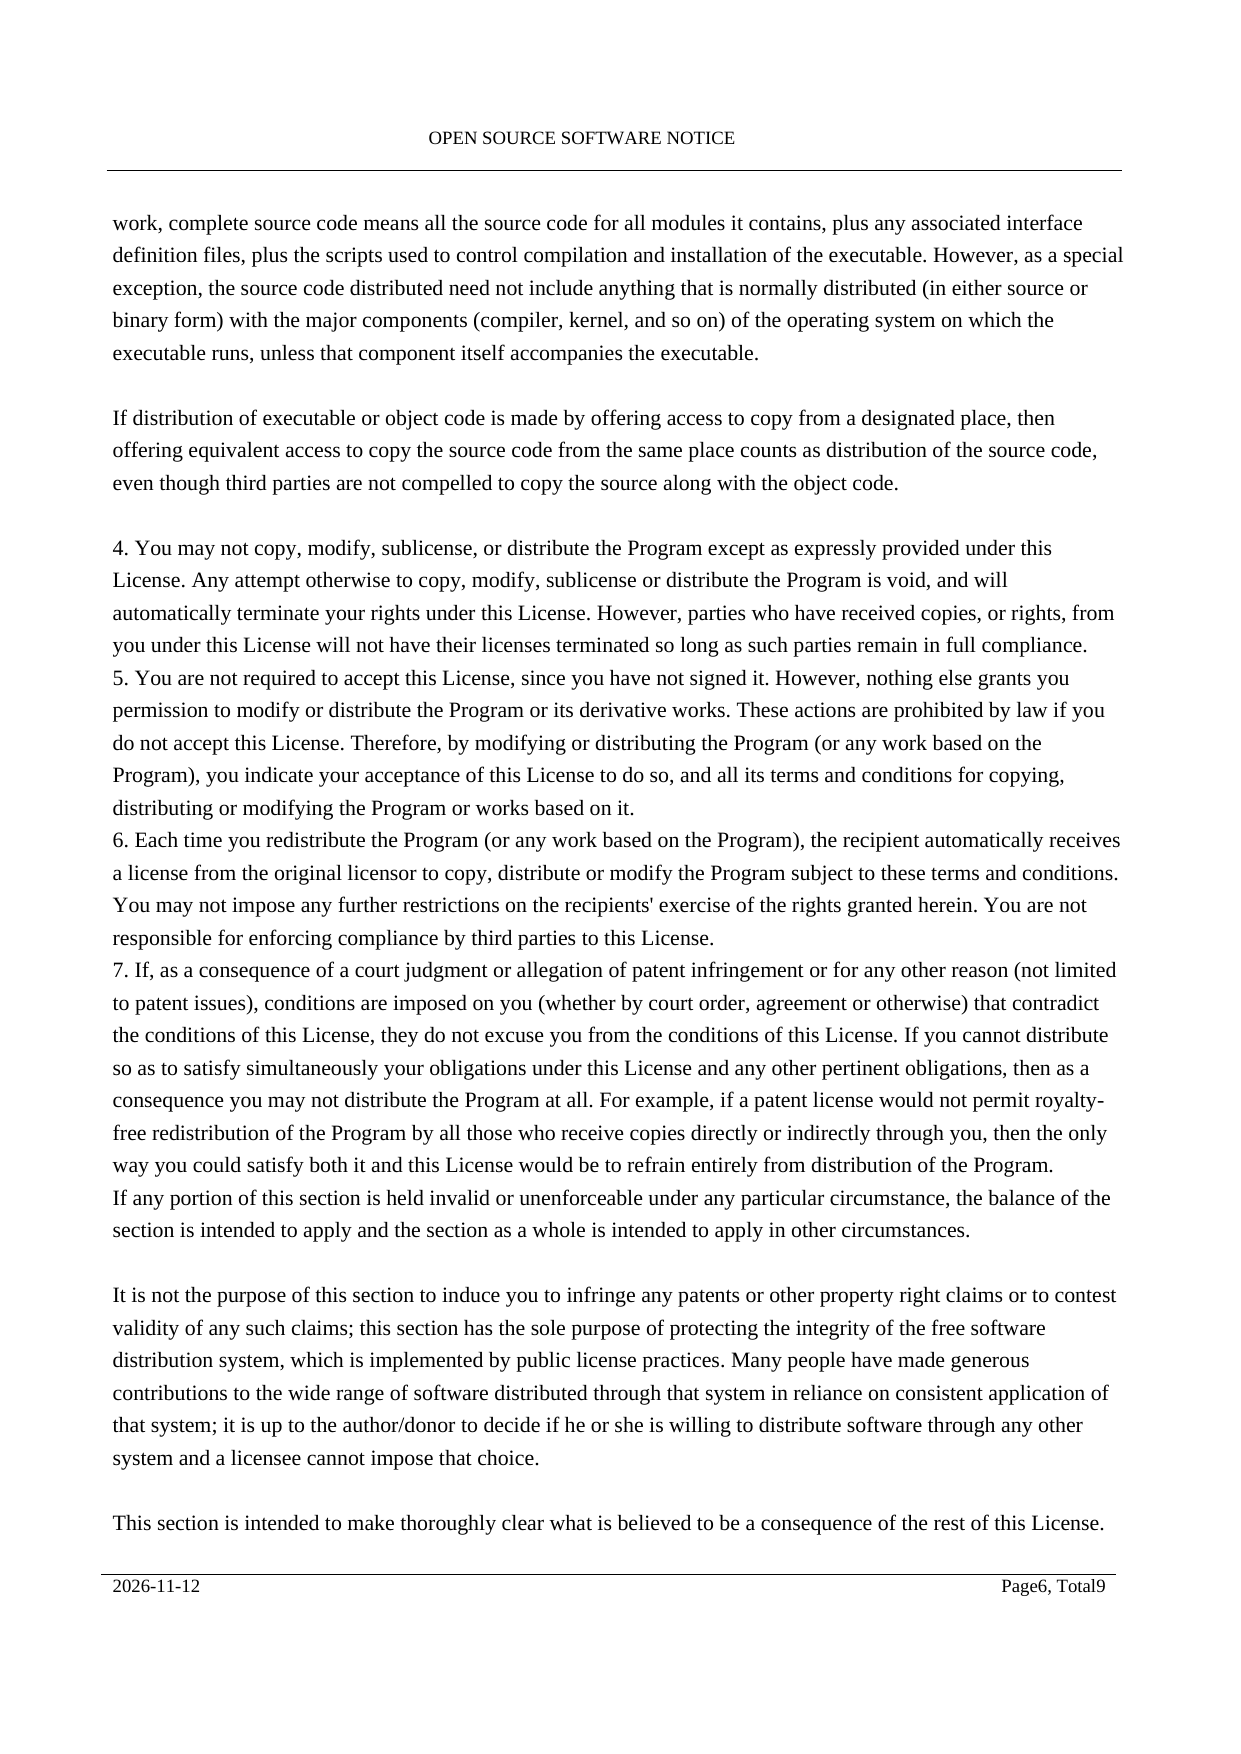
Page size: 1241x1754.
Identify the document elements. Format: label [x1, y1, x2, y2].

text [112, 206, 1128, 1539]
